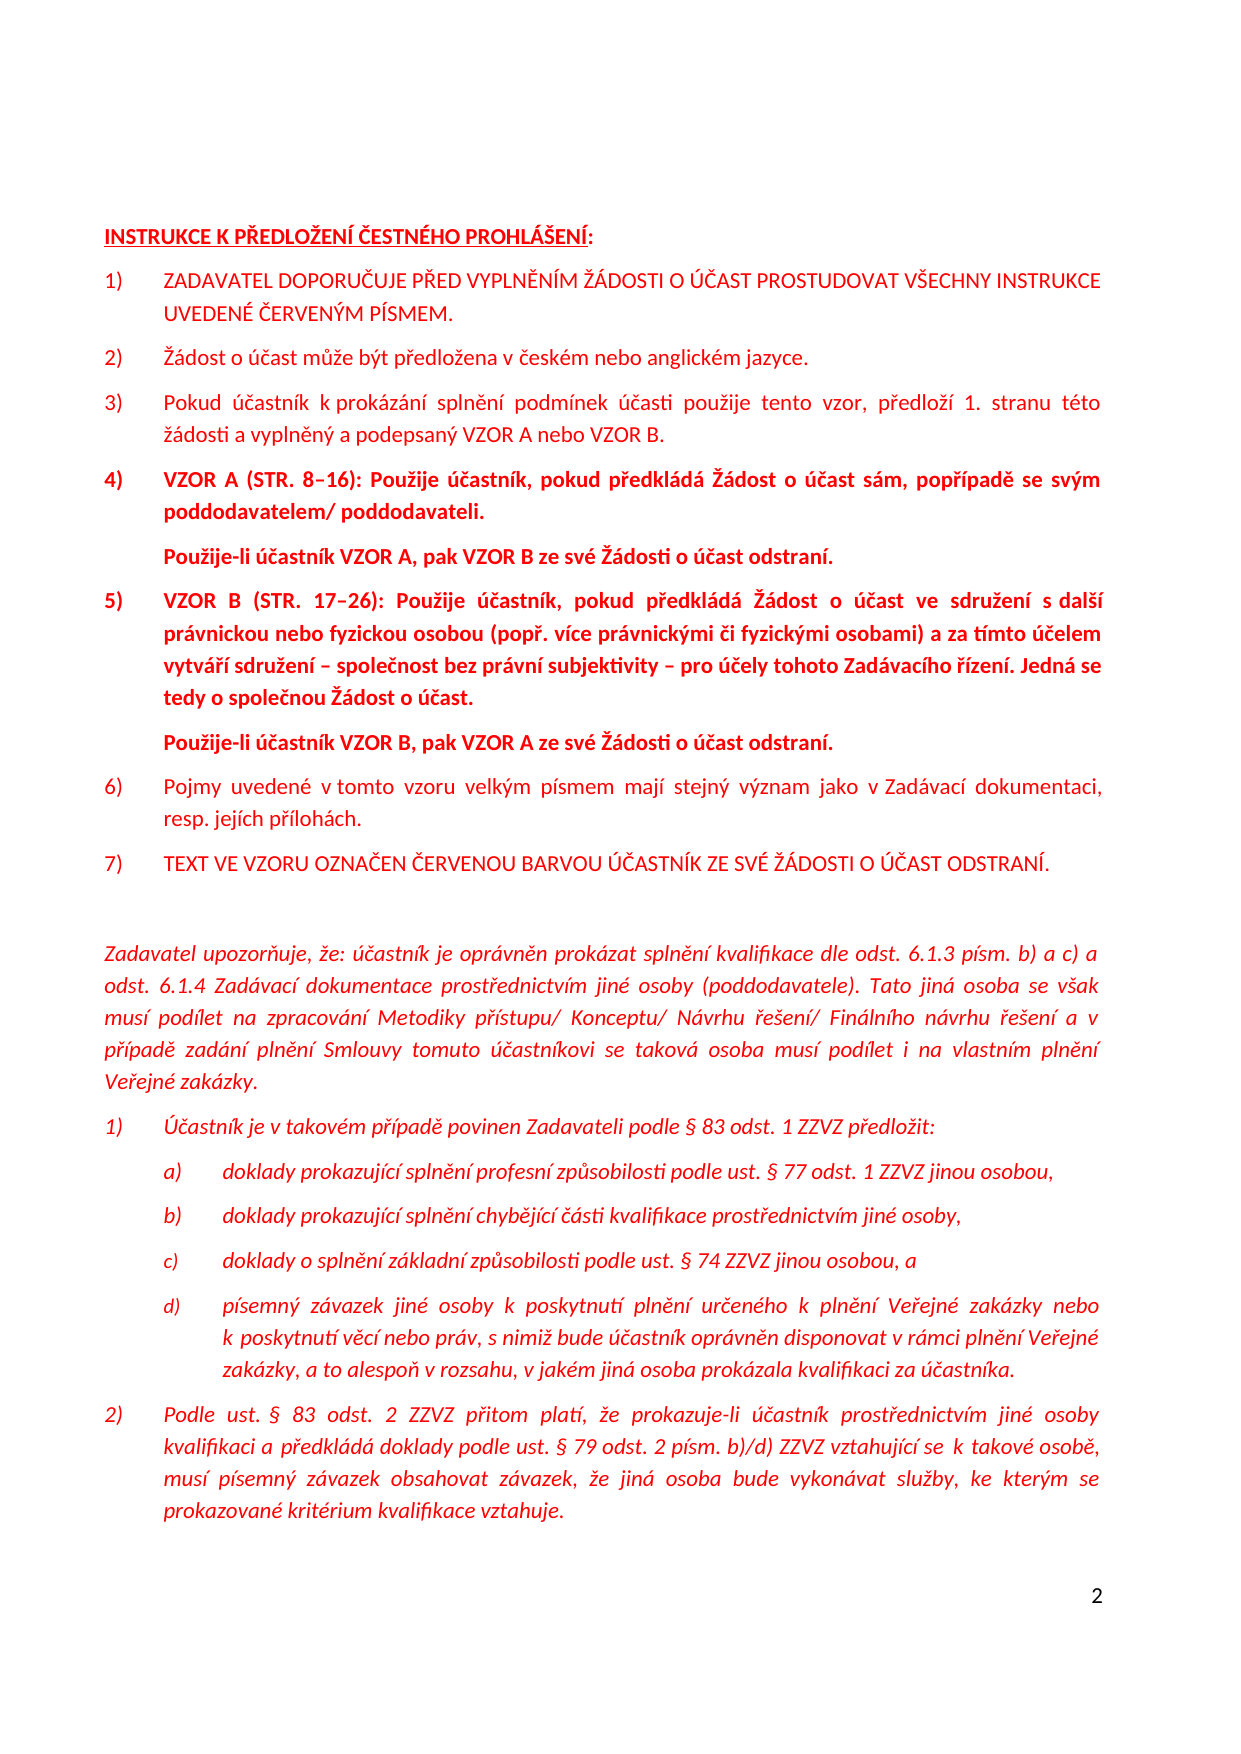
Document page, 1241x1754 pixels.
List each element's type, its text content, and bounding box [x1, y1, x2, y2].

text Účastník je v takovém případě povinen Zadavateli podle § 83 odst. 1 ZZVZ předložit: [104, 1112, 1103, 1140]
list VZOR B (STR. 17–26): Použije účastník, pokud předkládá Žádost o účast ve sdružení s další právnickou nebo fyzickou osobou (popř. více právnickými či fyzickými osobami) a za tímto účelem vytváří sdružení – společnost bez právní subjektivity – pro účely tohoto Zadávacího řízení. Jedná se tedy o společnou Žádost o účast. [104, 586, 1103, 711]
list Pojmy uvedené v tomto vzoru velkým písmem mají stejný význam jako v Zadávací dokumentaci, resp. jejích přílohách. [104, 772, 1103, 833]
text Podle ust. § 83 odst. 2 ZZVZ přitom platí, že prokazuje-li účastník prostřednictvím jiné osoby kvalifikaci a předkládá doklady podle ust. § 79 odst. 2 písm. b)/d) ZZVZ vztahující se k takové osobě, musí písemný závazek obsahovat závazek, že jiná osoba bude vykonávat služby, ke kterým se prokazované kritérium kvalifikace vztahuje. [104, 1400, 1103, 1524]
list písemný závazek jiné osoby k poskytnutí plnění určeného k plnění Veřejné zakázky nebo k poskytnutí věcí nebo práv, s nimiž bude účastník oprávněn disponovat v rámci plnění Veřejné zakázky, a to alespoň v rozsahu, v jakém jiná osoba prokázala kvalifikaci za účastníka. [163, 1291, 1103, 1383]
list Pokud účastník k prokázání splnění podmínek účasti použije tento vzor, předloží 1. stranu této žádosti a vyplněný a podepsaný VZOR A nebo VZOR B. [104, 388, 1103, 448]
list doklady o splnění základní způsobilosti podle ust. § 74 ZZVZ jinou osobou, a [163, 1246, 1103, 1274]
text Zadavatel upozorňuje, že: účastník je oprávněn prokázat splnění kvalifikace dle odst. 6.1.3 písm. b) a c) a odst. 6.1.4 Zadávací dokumentace prostřednictvím jiné osoby (poddodavatele). Tato jiná osoba se však musí podílet na zpracování Metodiky přístupu/ Konceptu/ Návrhu řešení/ Finálního návrhu řešení a v případě zadání plnění Smlouvy tomuto účastníkovi se taková osoba musí podílet i na vlastním plnění Veřejné zakázky. [104, 939, 1103, 1095]
list VZOR A (STR. 8–16): Použije účastník, pokud předkládá Žádost o účast sám, popřípadě se svým poddodavatelem/ poddodavateli. [104, 465, 1103, 525]
list ZADAVATEL DOPORUČUJE PŘED VYPLNĚNÍM ŽÁDOSTI O ÚČAST PROSTUDOVAT VŠECHNY INSTRUKCE UVEDENÉ ČERVENÝM PÍSMEM. [104, 266, 1103, 327]
text Instrukce k předložení čestného prohlášení: [104, 222, 1103, 250]
list Text ve vzoru označen červenou barvou účastník ze své žádosti o účast odstraní. [104, 849, 1103, 877]
text Použije-li účastník VZOR A, pak VZOR B ze své Žádosti o účast odstraní. [163, 542, 1103, 570]
list doklady prokazující splnění profesní způsobilosti podle ust. § 77 odst. 1 ZZVZ jinou osobou, [163, 1157, 1103, 1185]
text Použije-li účastník VZOR B, pak VZOR A ze své Žádosti o účast odstraní. [148, 728, 1103, 756]
list doklady prokazující splnění chybějící části kvalifikace prostřednictvím jiné osoby, [163, 1201, 1103, 1229]
list Žádost o účast může být předložena v českém nebo anglickém jazyce. [104, 343, 1103, 371]
